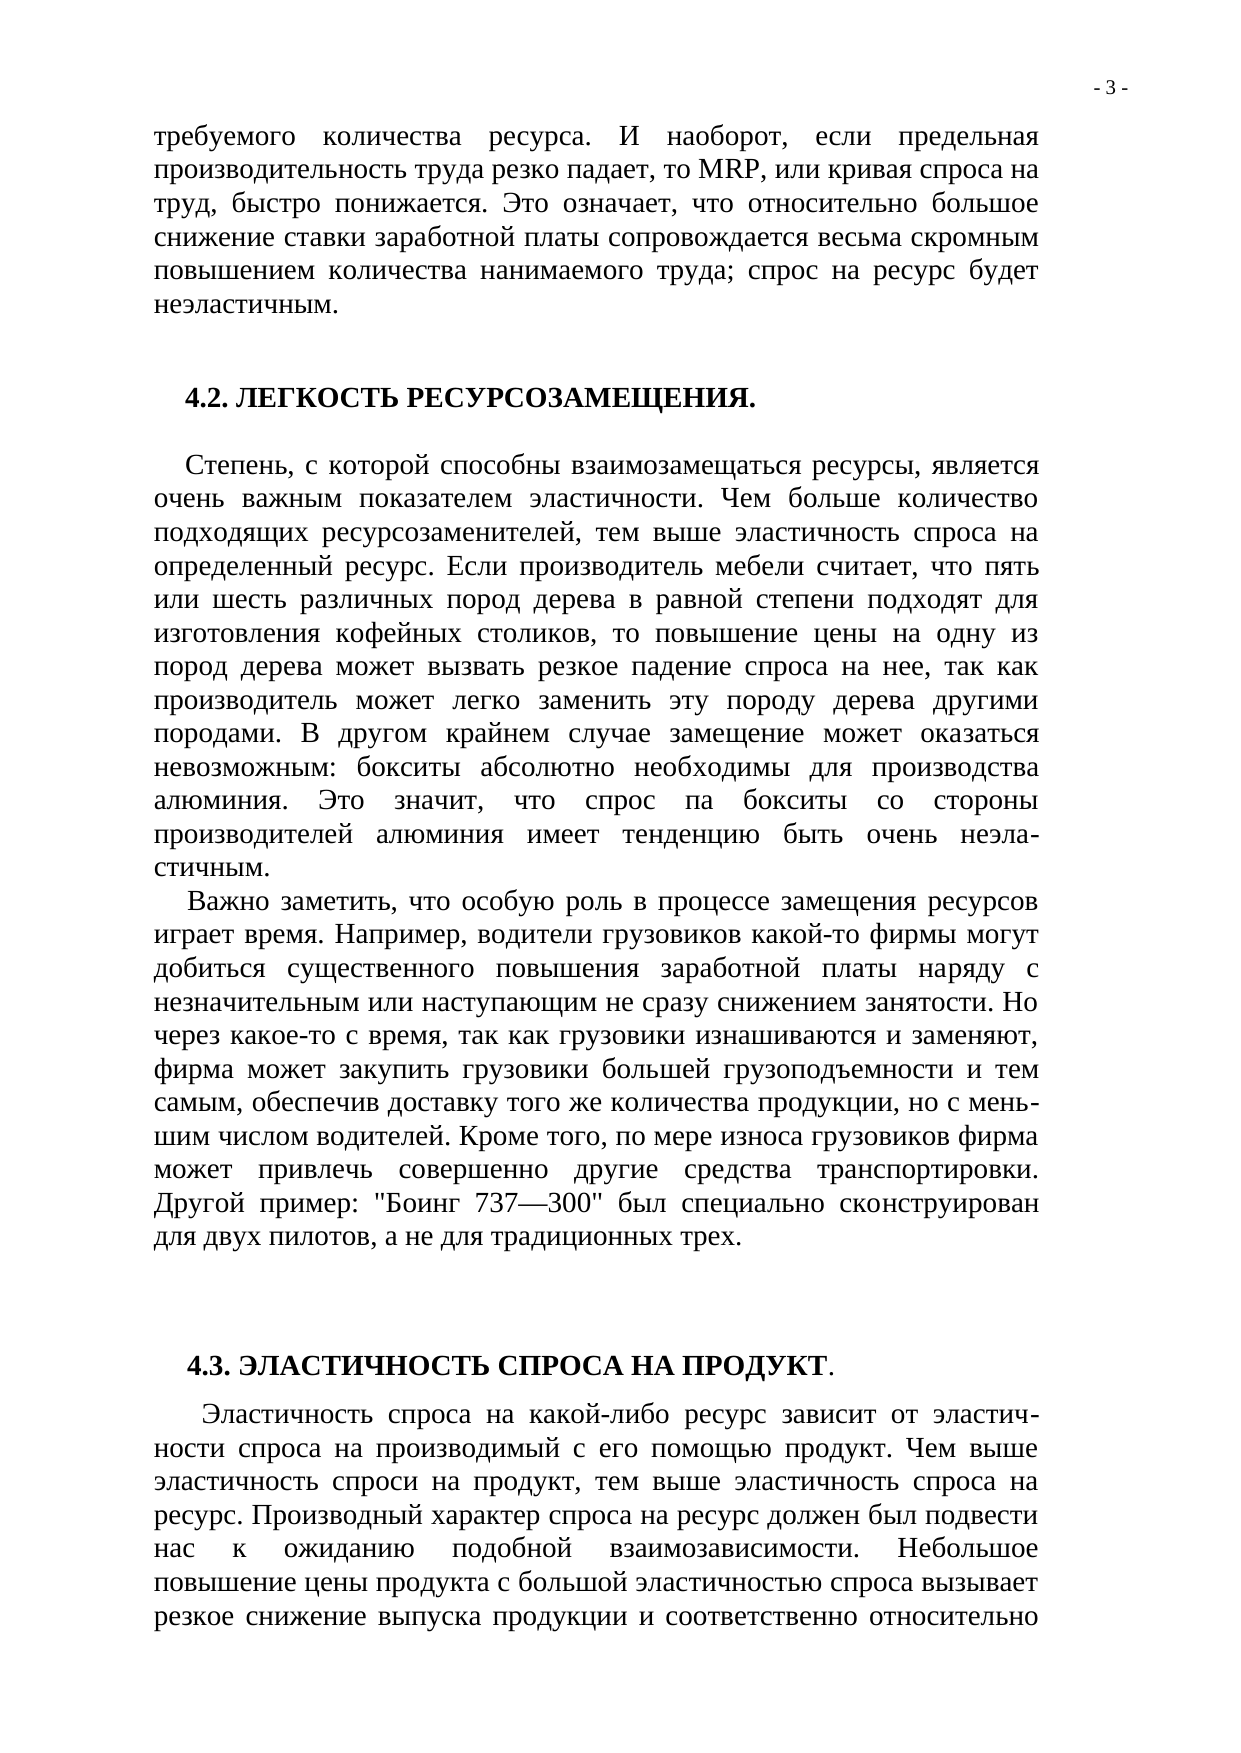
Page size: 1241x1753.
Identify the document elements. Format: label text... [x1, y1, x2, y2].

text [153, 1396, 1039, 1631]
text Степень, с которой способны взаимозамещаться ресурсы, является очень важным показателем эластичности. Чем больше количество подходящих ресурсозаменителей, тем выше эластичность спроса на определенный ресурс. Если производитель мебели считает, что пять или шесть различных пород дерева в равной степени подходят для изготовления кофейных столиков, то повышение цены на одну из пород дерева может вызвать резкое падение спроса на нее, так как производитель может легко заменить эту породу дерева другими породами. В другом крайнем случае замещение может оказаться невозможным: бокситы абсолютно необходимы для производства алюминия. Это значит, что спрос па бокситы со стороны производителей алюминия имеет тенденцию быть очень неэластичным. [153, 447, 1039, 883]
text 4.2. ЛЕГКОСТЬ РЕСУРСОЗАМЕЩЕНИЯ. [153, 380, 1039, 413]
text Важно заметить, что особую роль в процессе замещения ресурсов играет время. Например, водители грузовиков какой-то фирмы могут добиться существенного повышения заработной платы наряду с незначительным или наступающим не сразу снижением занятости. Но через какое-то с время, так как грузовики изнашиваются и заменяют, фирма может закупить грузовики большей грузоподъемности и тем самым, обеспечив доставку того же количества продукции, но с меньшим числом водителей. Кроме того, по мере износа грузовиков фирма может привлечь совершенно другие средства транспортировки. Другой пример: "Боинг 737—300" был специально сконструирован для двух пилотов, а не для традиционных трех. [153, 883, 1039, 1252]
text 4.3. ЭЛАСТИЧНОСТЬ СПРОСА НА ПРОДУКТ. [153, 1348, 1039, 1382]
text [153, 118, 1039, 319]
